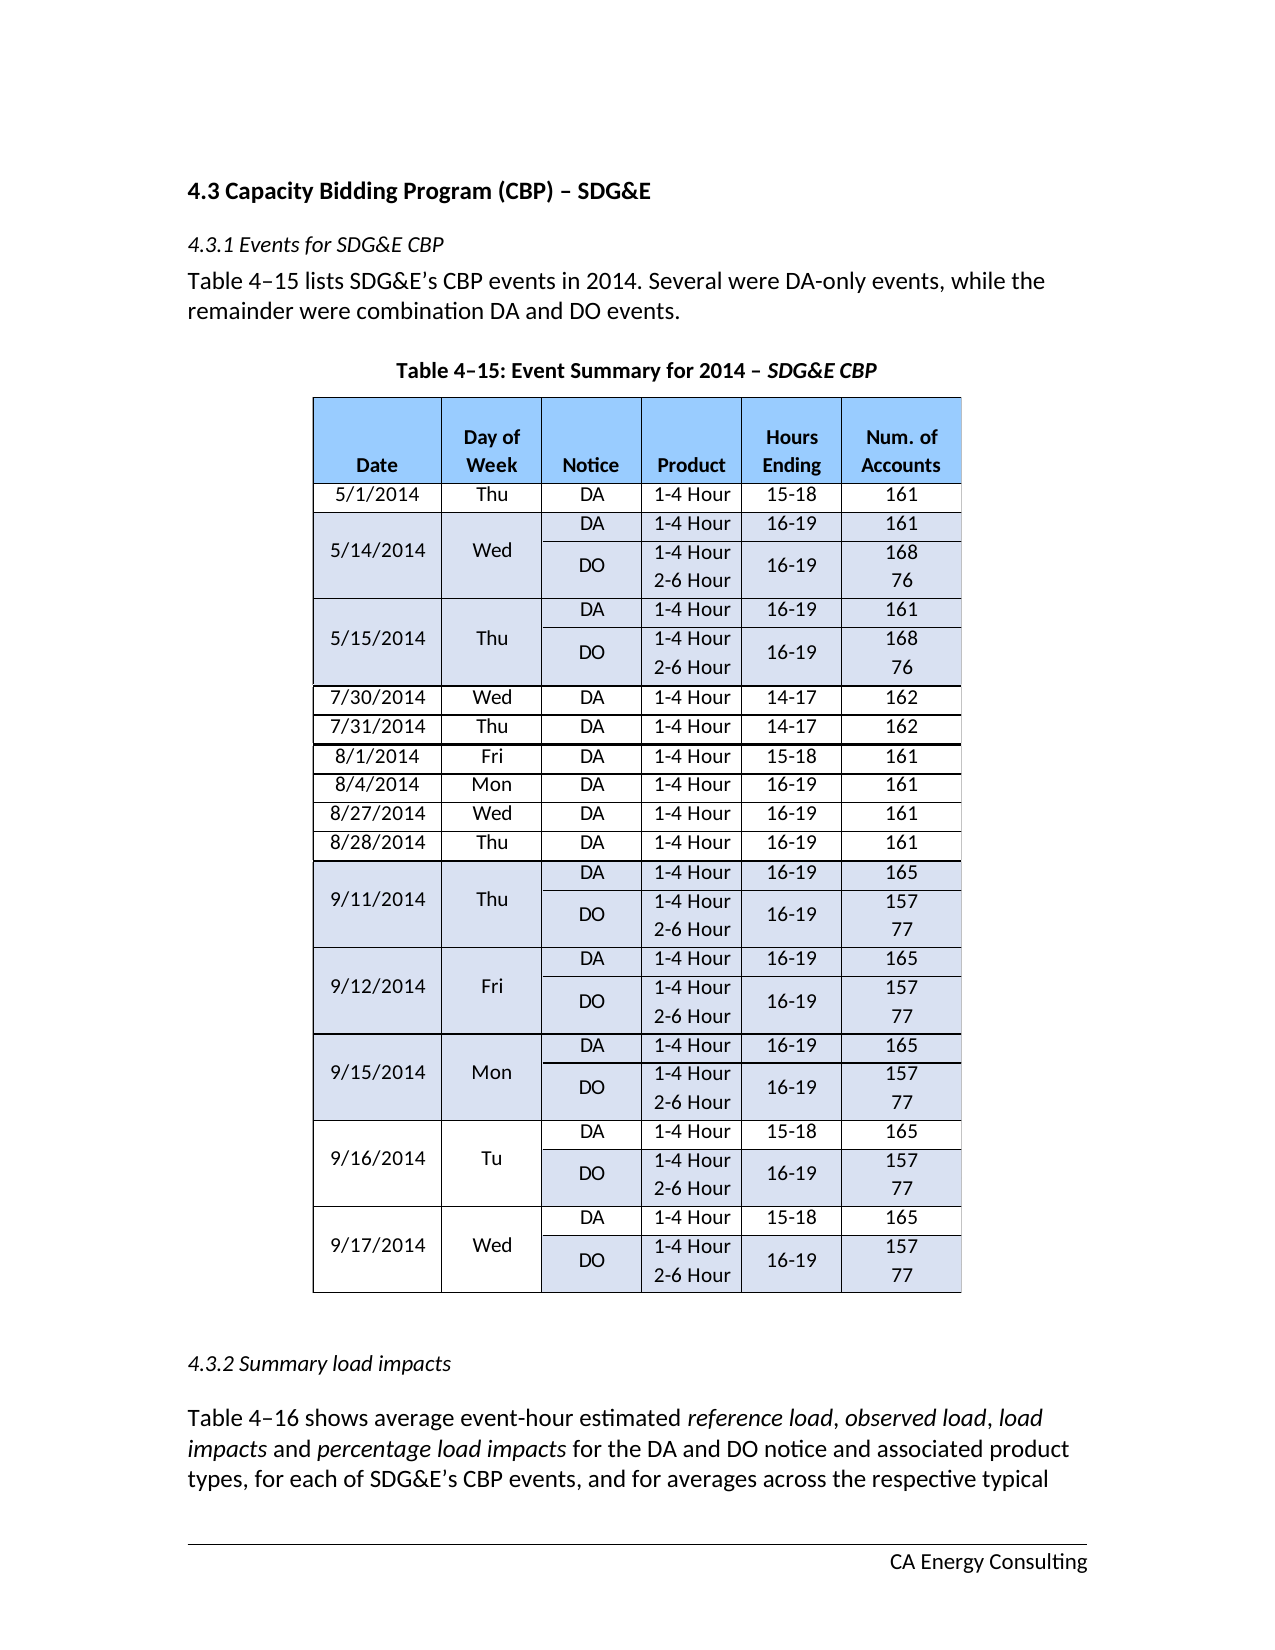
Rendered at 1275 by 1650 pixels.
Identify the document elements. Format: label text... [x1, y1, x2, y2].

text Table 4–15 lists SDG&E’s CBP events in 2014. Several were DA-only events, while the remainder were combination DA and DO events. [187, 265, 1087, 326]
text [187, 1402, 1087, 1494]
subtitle 4.3 Capacity Bidding Program (CBP) – SDG&E [187, 175, 1087, 206]
subtitle 4.3.1 Events for SDG&E CBP [187, 231, 1087, 258]
subtitle 4.3.2 Summary load impacts [187, 1349, 1087, 1377]
